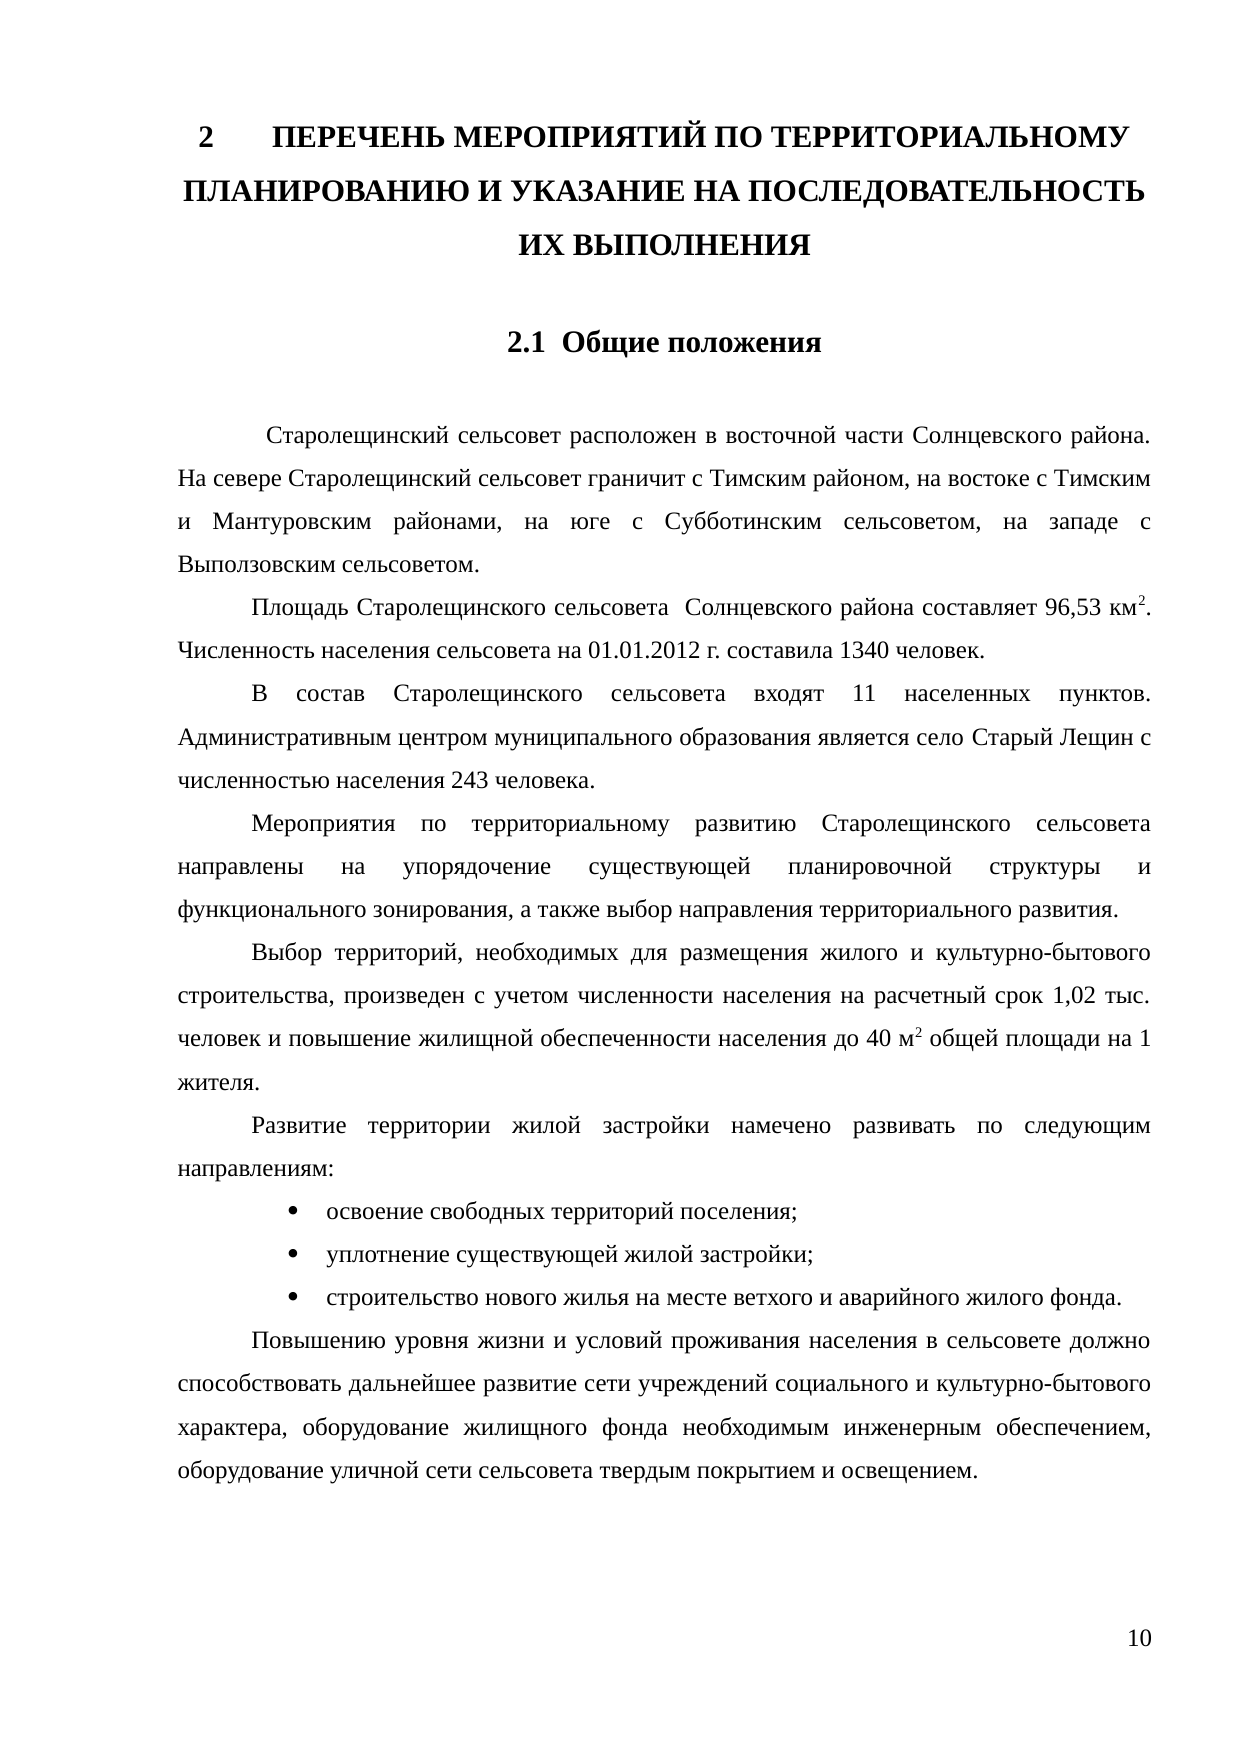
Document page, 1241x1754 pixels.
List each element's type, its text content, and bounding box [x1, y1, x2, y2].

text Мероприятия по территориальному развитию Старолещинского сельсовета направлены на упорядочение существующей планировочной структуры и функционального зонирования, а также выбор направления территориального развития. [177, 808, 1152, 923]
list освоение свободных территорий поселения; [288, 1196, 1152, 1225]
subtitle Общие положения [177, 323, 1152, 359]
list строительство нового жилья на месте ветхого и аварийного жилого фонда. [288, 1282, 1152, 1311]
text В состав Старолещинского сельсовета входят 11 населенных пунктов. Административным центром муниципального образования является село Старый Лещин с численностью населения 243 человека. [177, 678, 1152, 793]
list уплотнение существующей жилой застройки; [288, 1239, 1152, 1268]
text Старолещинский сельсовет расположен в восточной части Солнцевского района. На севере Старолещинский сельсовет граничит с Тимским районом, на востоке с Тимским и Мантуровским районами, на юге с Субботинским сельсоветом, на западе с Выползовским сельсоветом. [177, 420, 1152, 578]
text Развитие территории жилой застройки намечено развивать по следующим направлениям: [177, 1110, 1152, 1182]
text Повышению уровня жизни и условий проживания населения в сельсовете должно способствовать дальнейшее развитие сети учреждений социального и культурно-бытового характера, оборудование жилищного фонда необходимым инженерным обеспечением, оборудование уличной сети сельсовета твердым покрытием и освещением. [177, 1325, 1152, 1483]
text Выбор территорий, необходимых для размещения жилого и культурно-бытового строительства, произведен с учетом численности населения на расчетный срок 1,02 тыс. человек и повышение жилищной обеспеченности населения до 40 м2 общей площади на 1 жителя. [177, 937, 1152, 1095]
subtitle ПЕРЕЧЕНЬ МЕРОПРИЯТИЙ ПО ТЕРРИТОРИАЛЬНОМУ ПЛАНИРОВАНИЮ И УКАЗАНИЕ НА ПОСЛЕДОВАТЕЛЬНОСТЬ ИХ ВЫПОЛНЕНИЯ [177, 118, 1152, 262]
text Площадь Старолещинского сельсовета Солнцевского района составляет 96,53 км2. Численность населения сельсовета на 01.01.2012 г. составила 1340 человек. [177, 592, 1152, 664]
